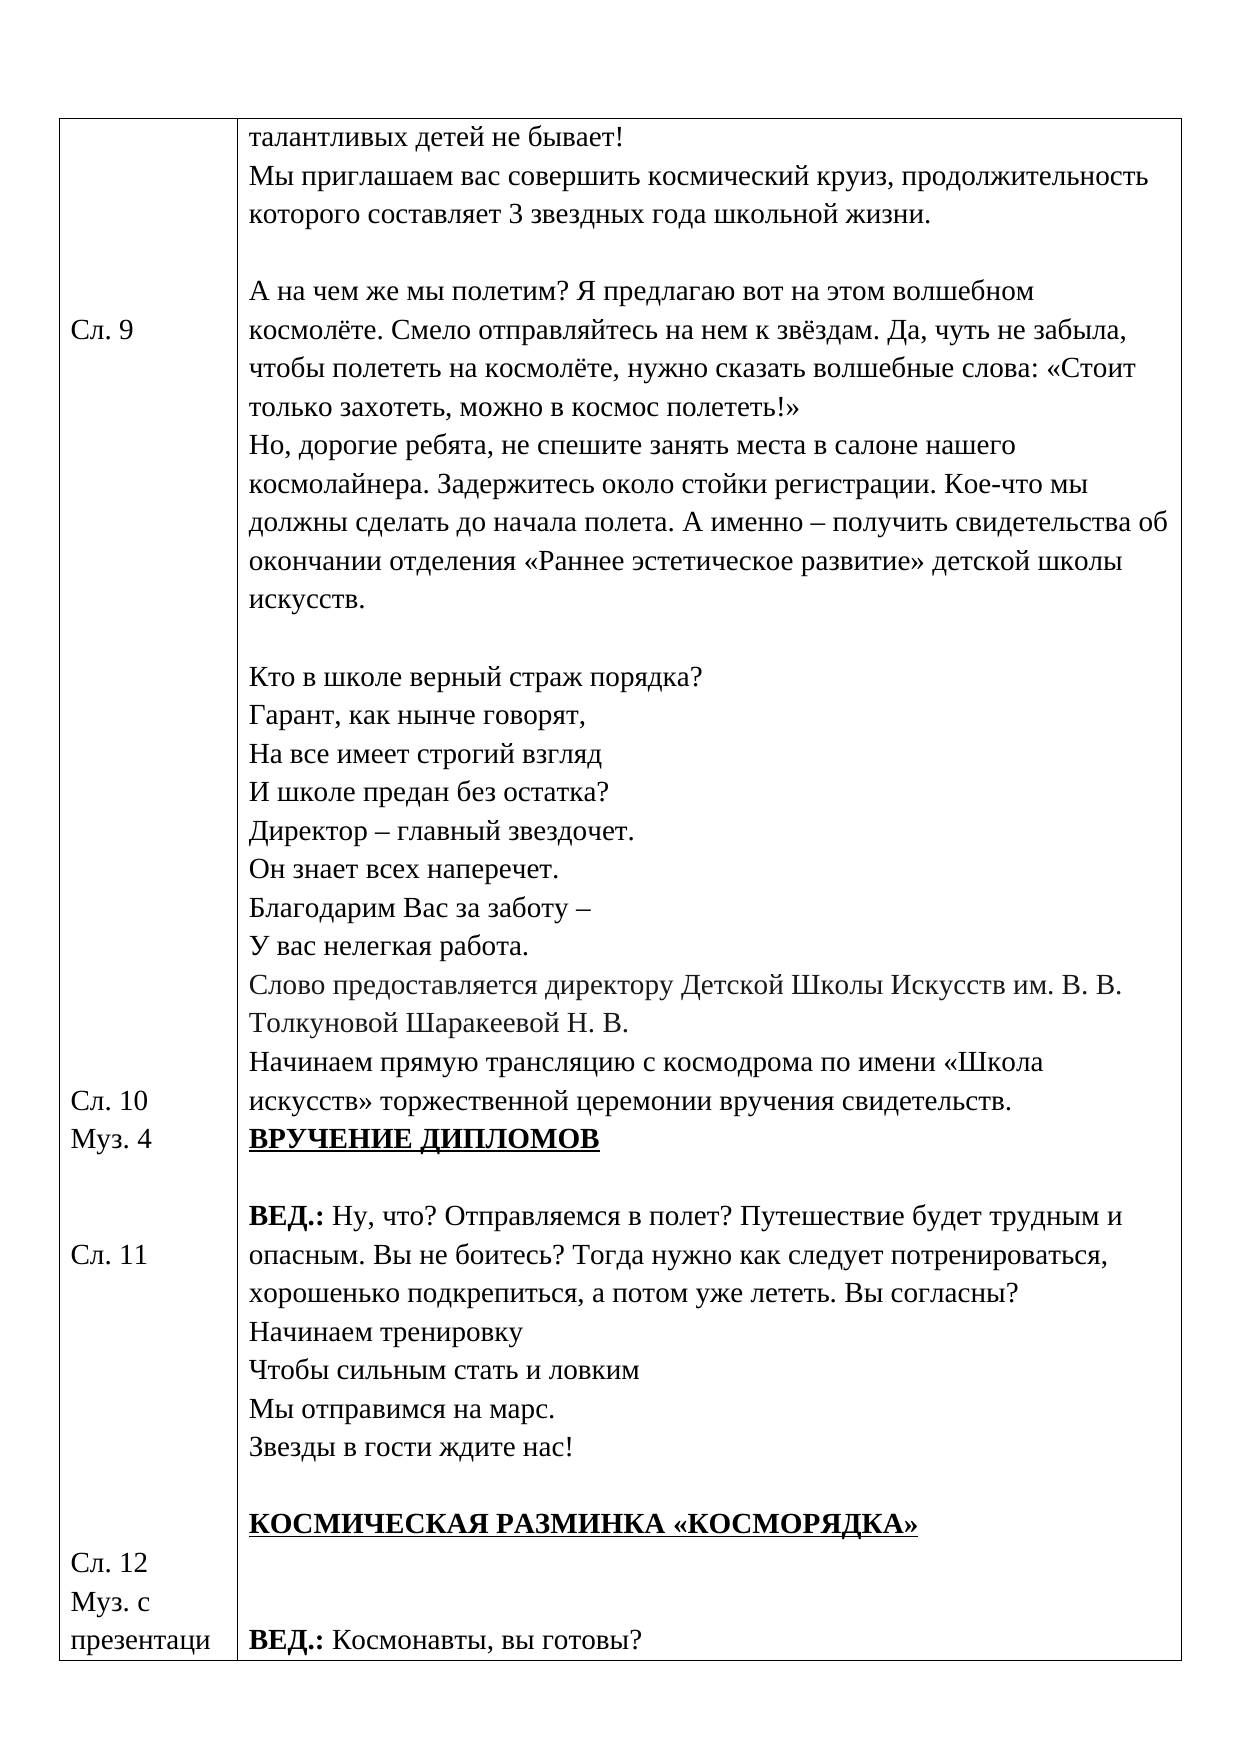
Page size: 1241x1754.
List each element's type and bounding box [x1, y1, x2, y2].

table_header [238, 119, 1181, 1660]
table_header [60, 119, 237, 1660]
